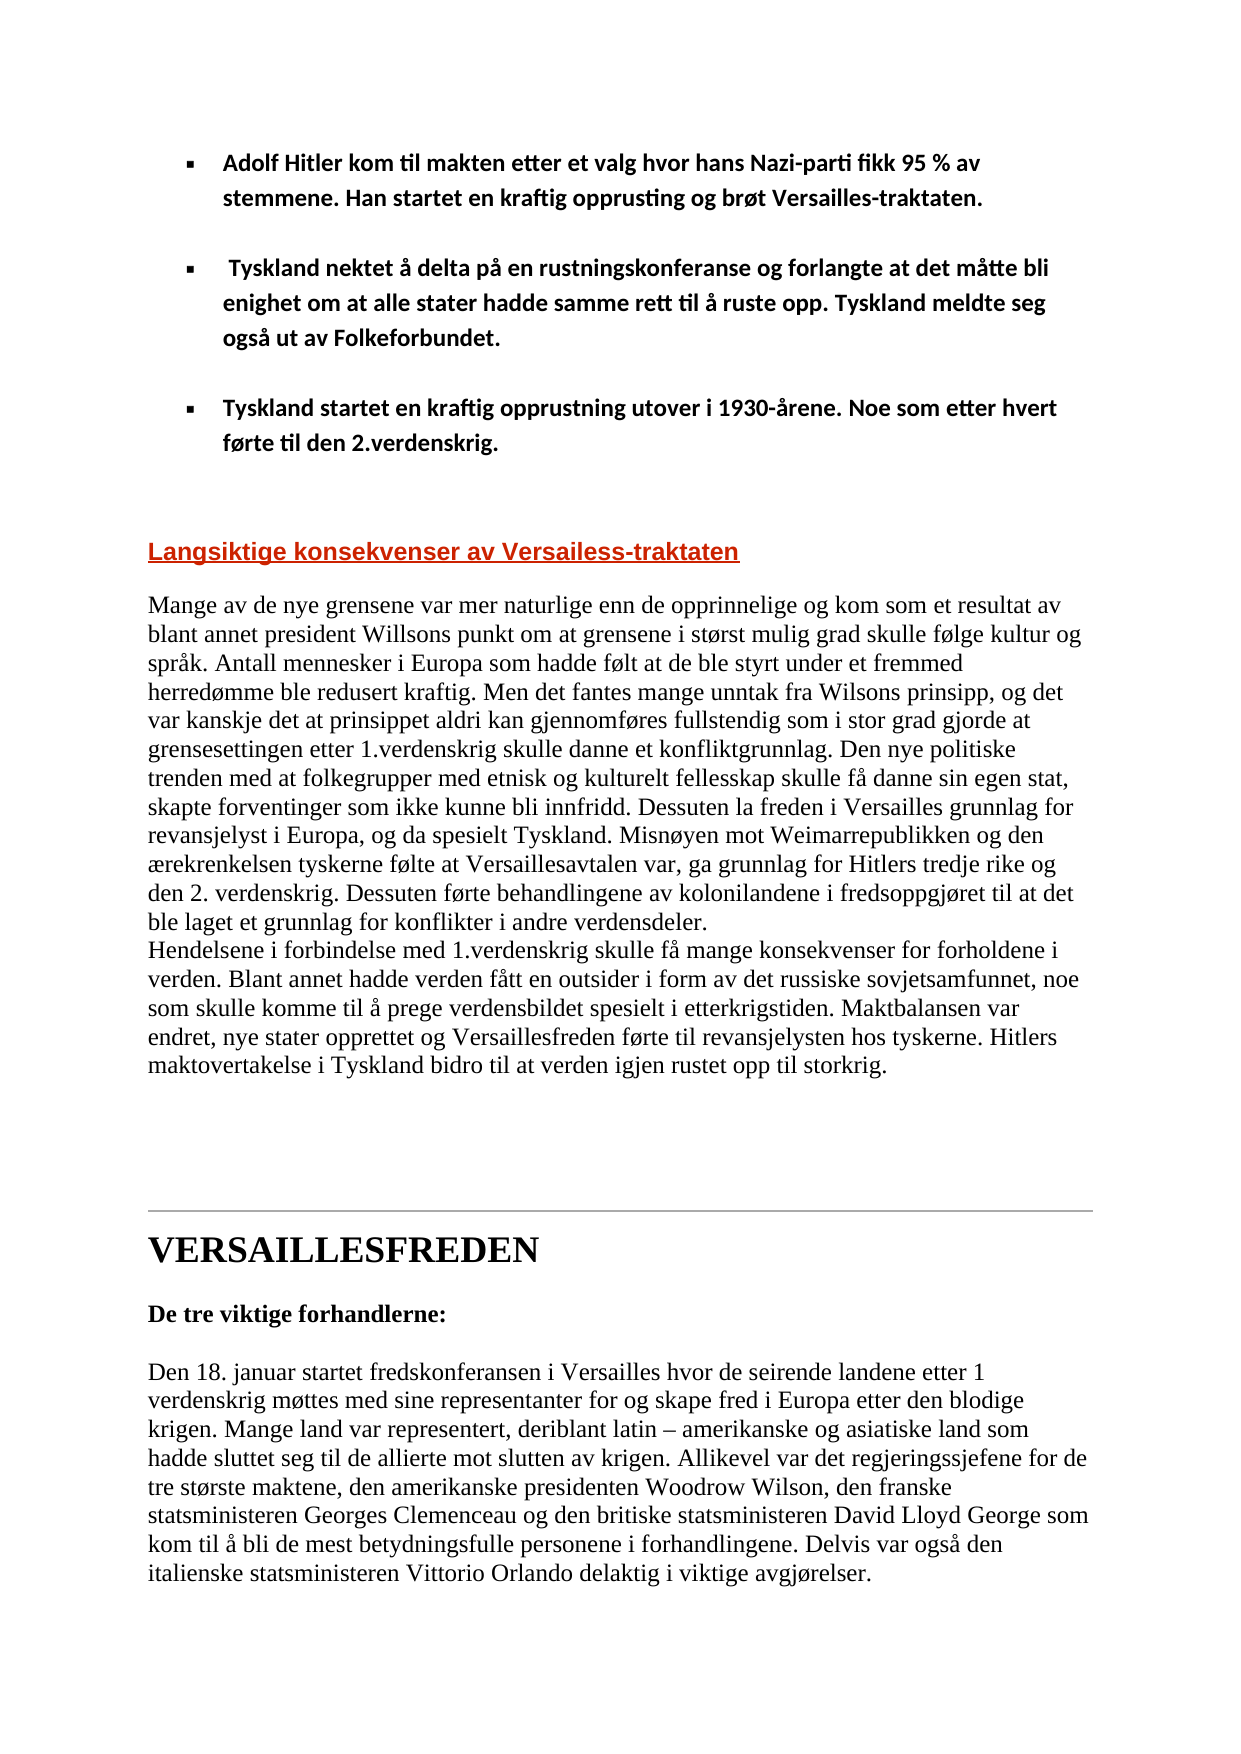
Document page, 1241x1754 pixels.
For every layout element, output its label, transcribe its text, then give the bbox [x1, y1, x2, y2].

text Mange av de nye grensene var mer naturlige enn de opprinnelige og kom som et resultat av blant annet president Willsons punkt om at grensene i størst mulig grad skulle følge kultur og språk. Antall mennesker i Europa som hadde følt at de ble styrt under et fremmed herredømme ble redusert kraftig. Men det fantes mange unntak fra Wilsons prinsipp, og det var kanskje det at prinsippet aldri kan gjennomføres fullstendig som i stor grad gjorde at grensesettingen etter 1.verdenskrig skulle danne et konfliktgrunnlag. Den nye politiske trenden med at folkegrupper med etnisk og kulturelt fellesskap skulle få danne sin egen stat, [148, 590, 1093, 792]
text revansjelyst i Europa, og da spesielt Tyskland. Misnøyen mot Weimarrepublikken og den [148, 820, 1093, 849]
list Tyskland nektet å delta på en rustningskonferanse og forlangte at det måtte bli enighet om at alle stater hadde samme rett til å ruste opp. Tyskland meldte seg også ut av Folkeforbundet. [185, 253, 1093, 353]
text tre største maktene, den amerikanske presidenten Woodrow Wilson, den franske [148, 1472, 1093, 1500]
text De tre viktige forhandlerne: [148, 1299, 1093, 1328]
text skapte forventinger som ikke kunne bli innfridd. Dessuten la freden i Versailles grunnlag for [148, 792, 1093, 820]
text hadde sluttet seg til de allierte mot slutten av krigen. Allikevel var det regjeringssjefene for de [148, 1443, 1093, 1472]
text den 2. verdenskrig. Dessuten førte behandlingene av kolonilandene i fredsoppgjøret til at det [148, 878, 1093, 907]
text endret, nye stater opprettet og Versaillesfreden førte til revansjelysten hos tyskerne. Hitlers [148, 1022, 1093, 1050]
list Adolf Hitler kom til makten etter et valg hvor hans Nazi-parti fikk 95 % av stemmene. Han startet en kraftig opprusting og brøt Versailles-traktaten. [185, 148, 1093, 213]
text Hendelsene i forbindelse med 1.verdenskrig skulle få mange konsekvenser for forholdene i [148, 935, 1093, 964]
list Tyskland startet en kraftig opprustning utover i 1930-årene. Noe som etter hvert førte til den 2.verdenskrig. [185, 393, 1093, 458]
text krigen. Mange land var representert, deriblant latin – amerikanske og asiatiske land som [148, 1414, 1093, 1443]
text Langsiktige konsekvenser av Versailess-traktaten [148, 536, 1093, 565]
text som skulle komme til å prege verdensbildet spesielt i etterkrigstiden. Maktbalansen var [148, 993, 1093, 1022]
text maktovertakelse i Tyskland bidro til at verden igjen rustet opp til storkrig. [148, 1050, 1093, 1079]
text statsministeren Georges Clemenceau og den britiske statsministeren David Lloyd George som [148, 1500, 1093, 1529]
text kom til å bli de mest betydningsfulle personene i forhandlingene. Delvis var også den [148, 1529, 1093, 1558]
text Den 18. januar startet fredskonferansen i Versailles hvor de seirende landene etter 1 [148, 1357, 1093, 1385]
text VERSAILLESFREDEN [148, 1227, 1093, 1270]
text verdenskrig møttes med sine representanter for og skape fred i Europa etter den blodige [148, 1385, 1093, 1414]
text ble laget et grunnlag for konflikter i andre verdensdeler. [148, 907, 1093, 935]
text verden. Blant annet hadde verden fått en outsider i form av det russiske sovjetsamfunnet, noe [148, 964, 1093, 993]
text ærekrenkelsen tyskerne følte at Versaillesavtalen var, ga grunnlag for Hitlers tredje rike og [148, 849, 1093, 878]
text italienske statsministeren Vittorio Orlando delaktig i viktige avgjørelser. [148, 1558, 1093, 1587]
